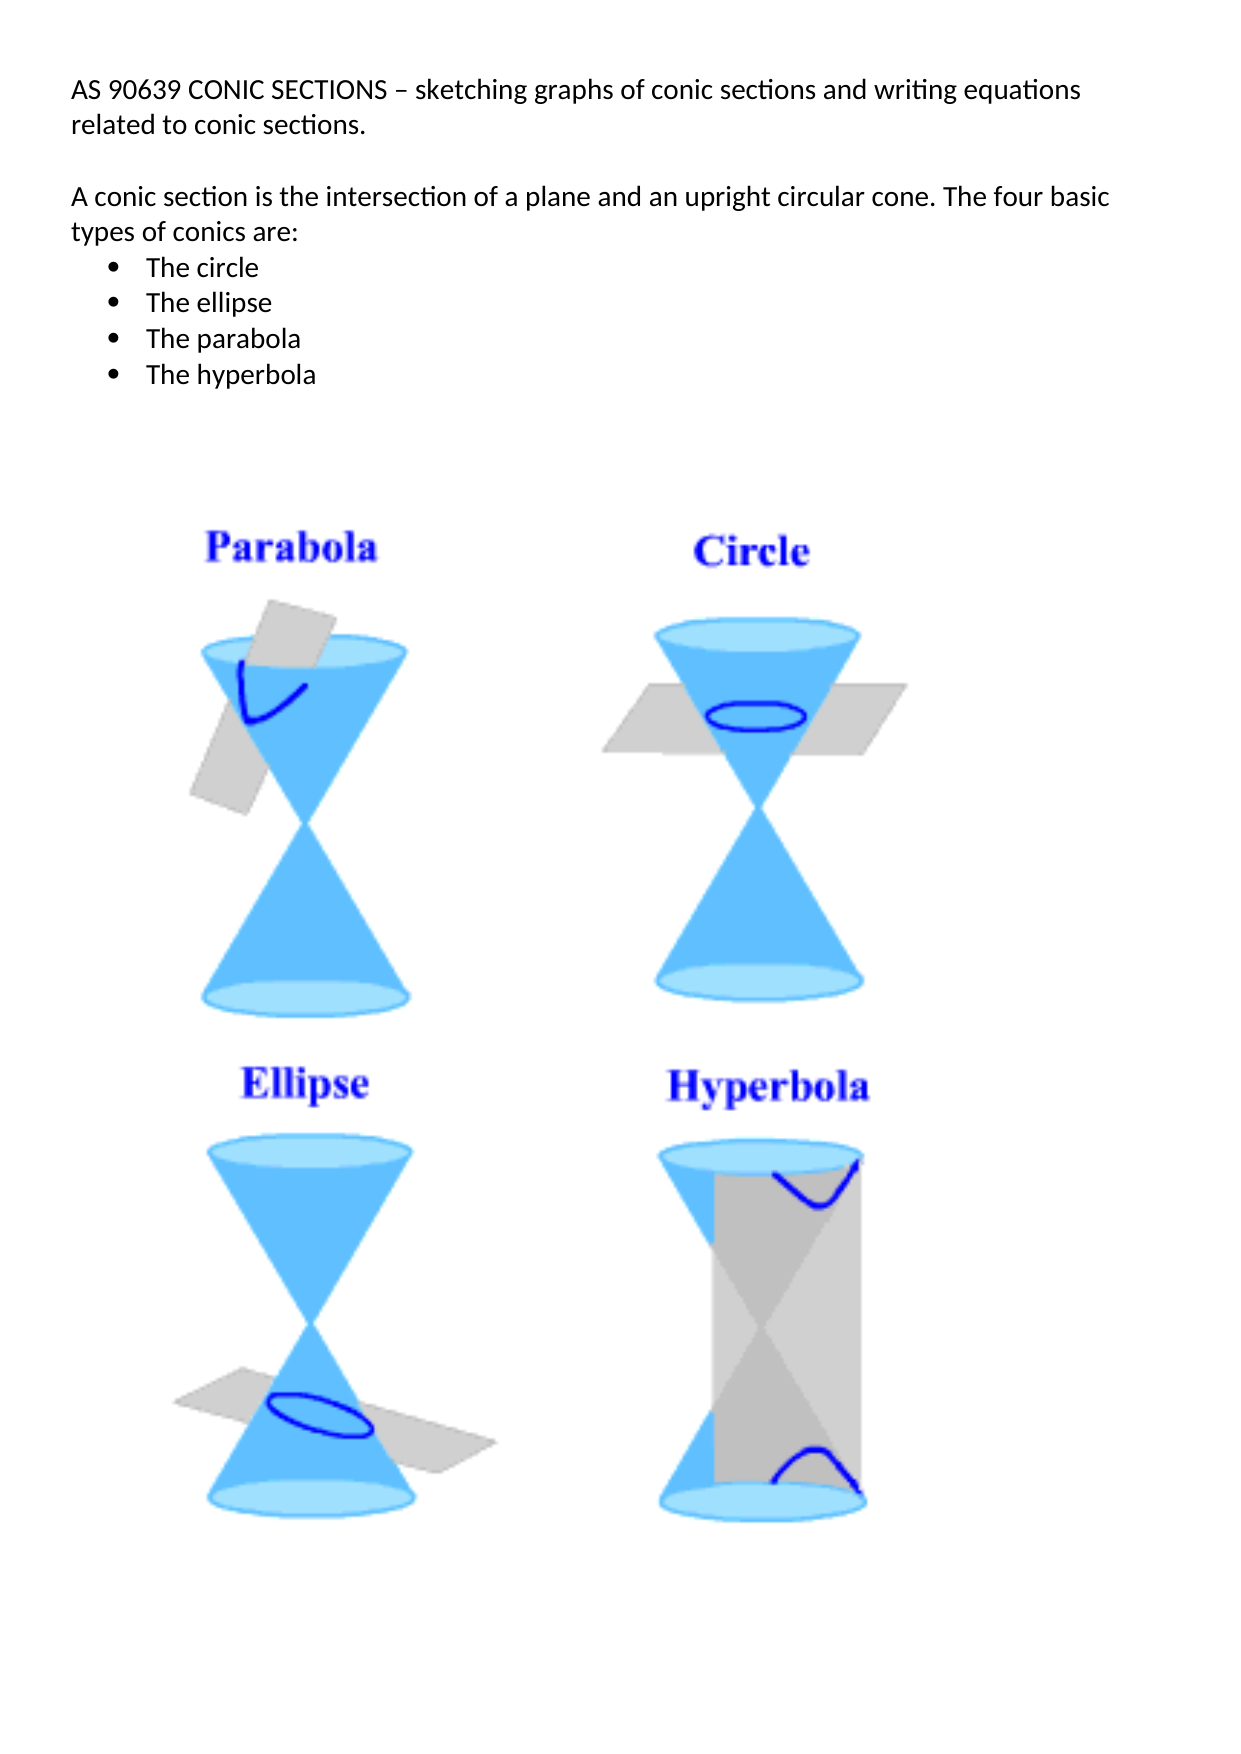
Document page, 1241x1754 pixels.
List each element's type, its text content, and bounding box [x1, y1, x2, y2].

picture [104, 520, 968, 1529]
list The circle [108, 249, 1169, 284]
list The hyperbola [108, 356, 1169, 391]
text AS 90639 CONIC SECTIONS – sketching graphs of conic sections and writing equations related to conic sections. [71, 71, 1169, 142]
text A conic section is the intersection of a plane and an upright circular cone. The four basic types of conics are: [71, 178, 1169, 249]
list The parabola [108, 320, 1169, 356]
list The ellipse [108, 284, 1169, 320]
